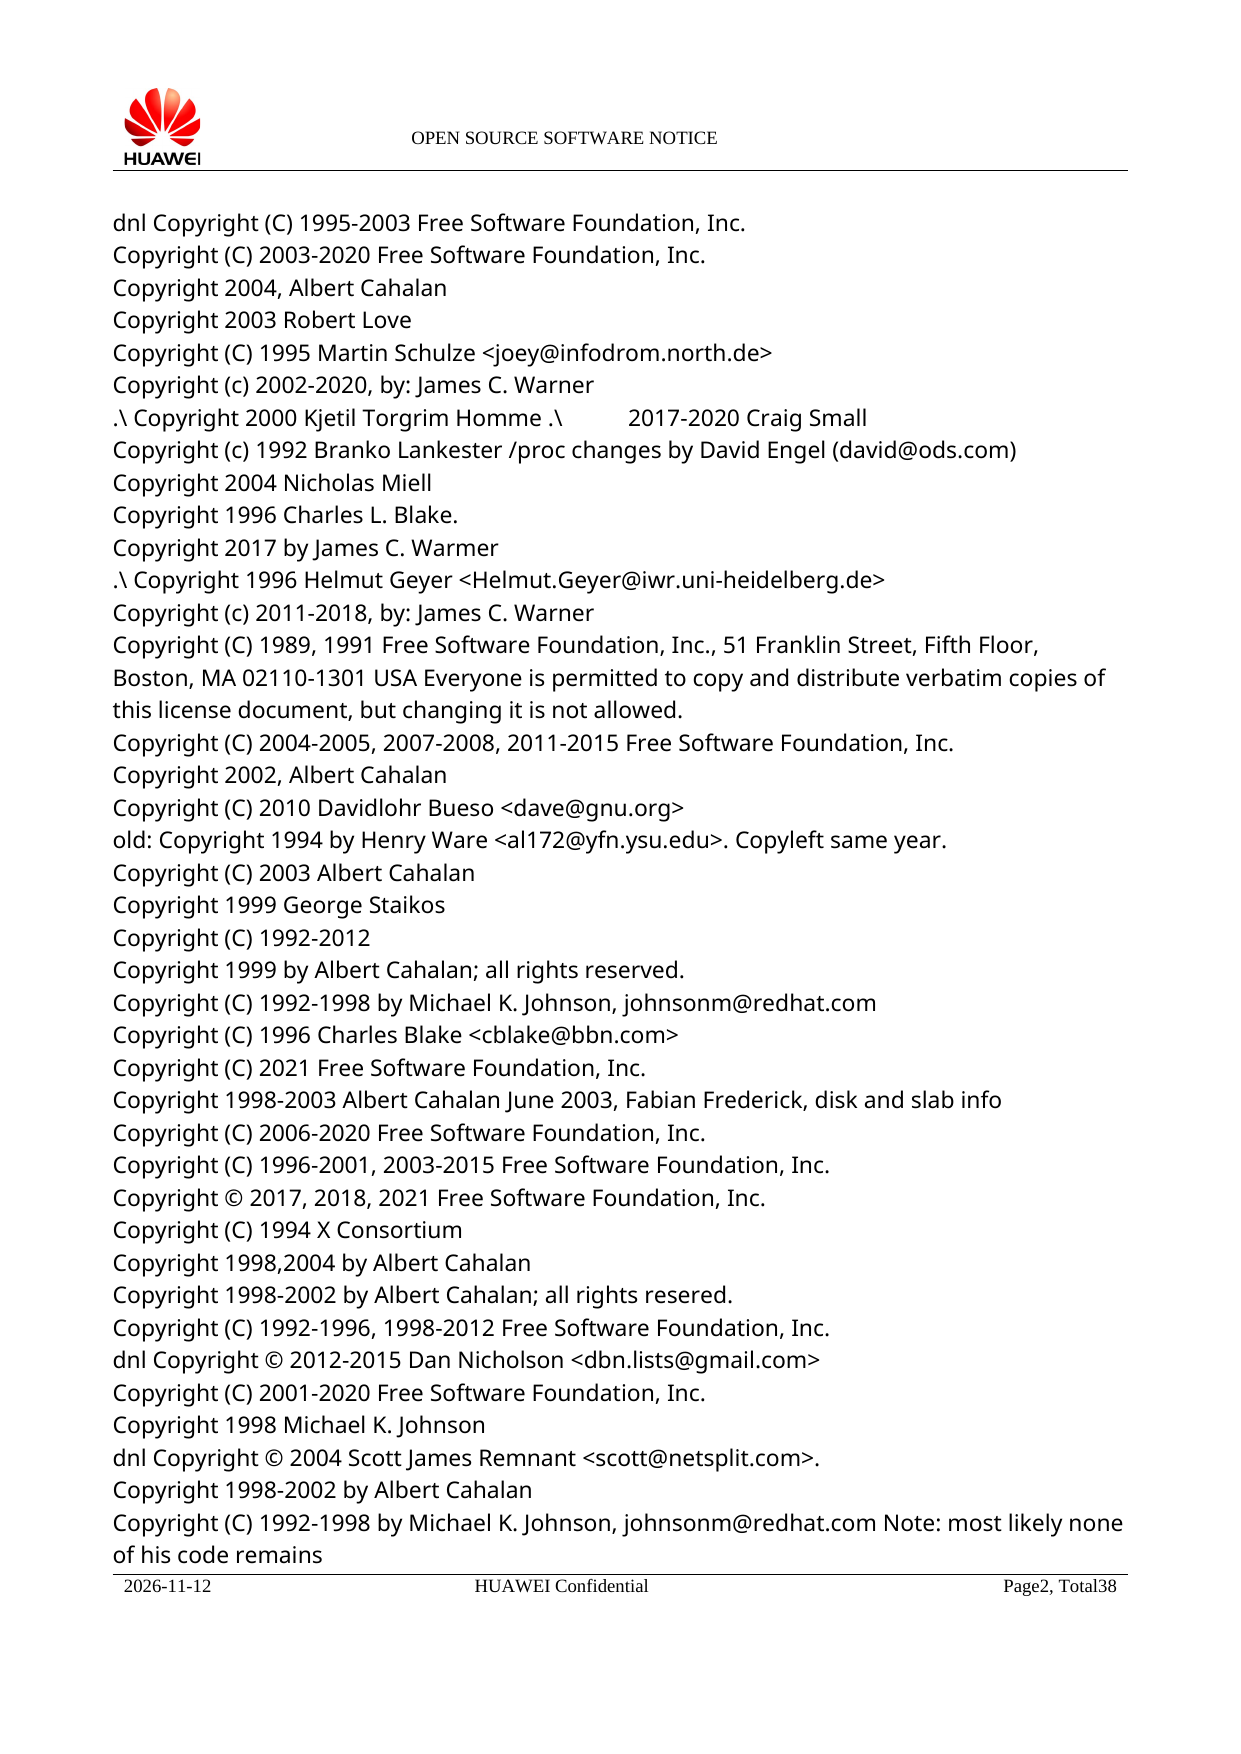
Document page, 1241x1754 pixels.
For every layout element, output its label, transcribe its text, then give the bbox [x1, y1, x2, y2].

picture [124, 88, 201, 165]
